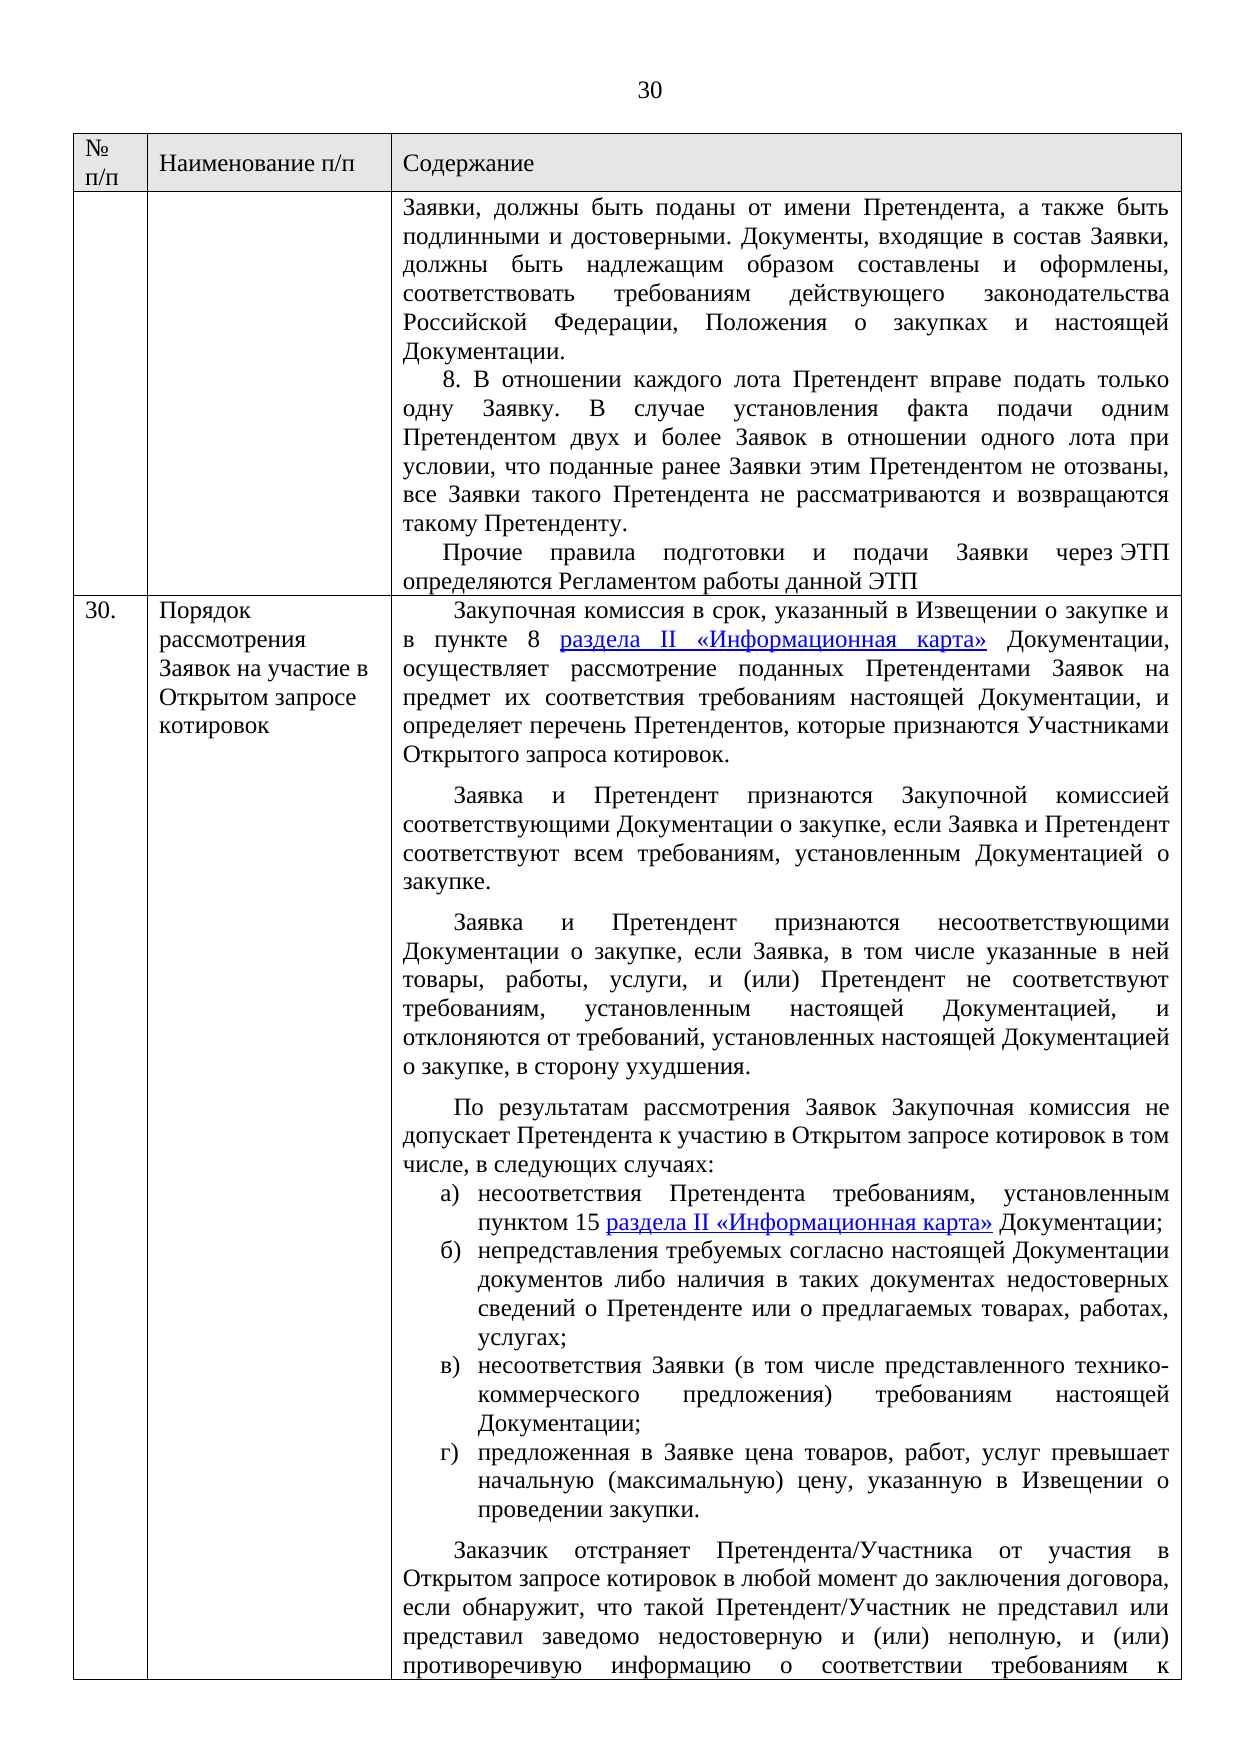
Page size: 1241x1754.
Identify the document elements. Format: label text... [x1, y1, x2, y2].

table_header № п/п [74, 134, 147, 191]
table_cell [74, 192, 147, 594]
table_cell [392, 596, 1181, 1678]
table_header Содержание [392, 134, 1181, 191]
table_cell [74, 596, 147, 1678]
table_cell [148, 192, 391, 594]
table_header Наименование п/п [148, 134, 391, 191]
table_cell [392, 192, 1181, 594]
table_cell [148, 596, 391, 1678]
